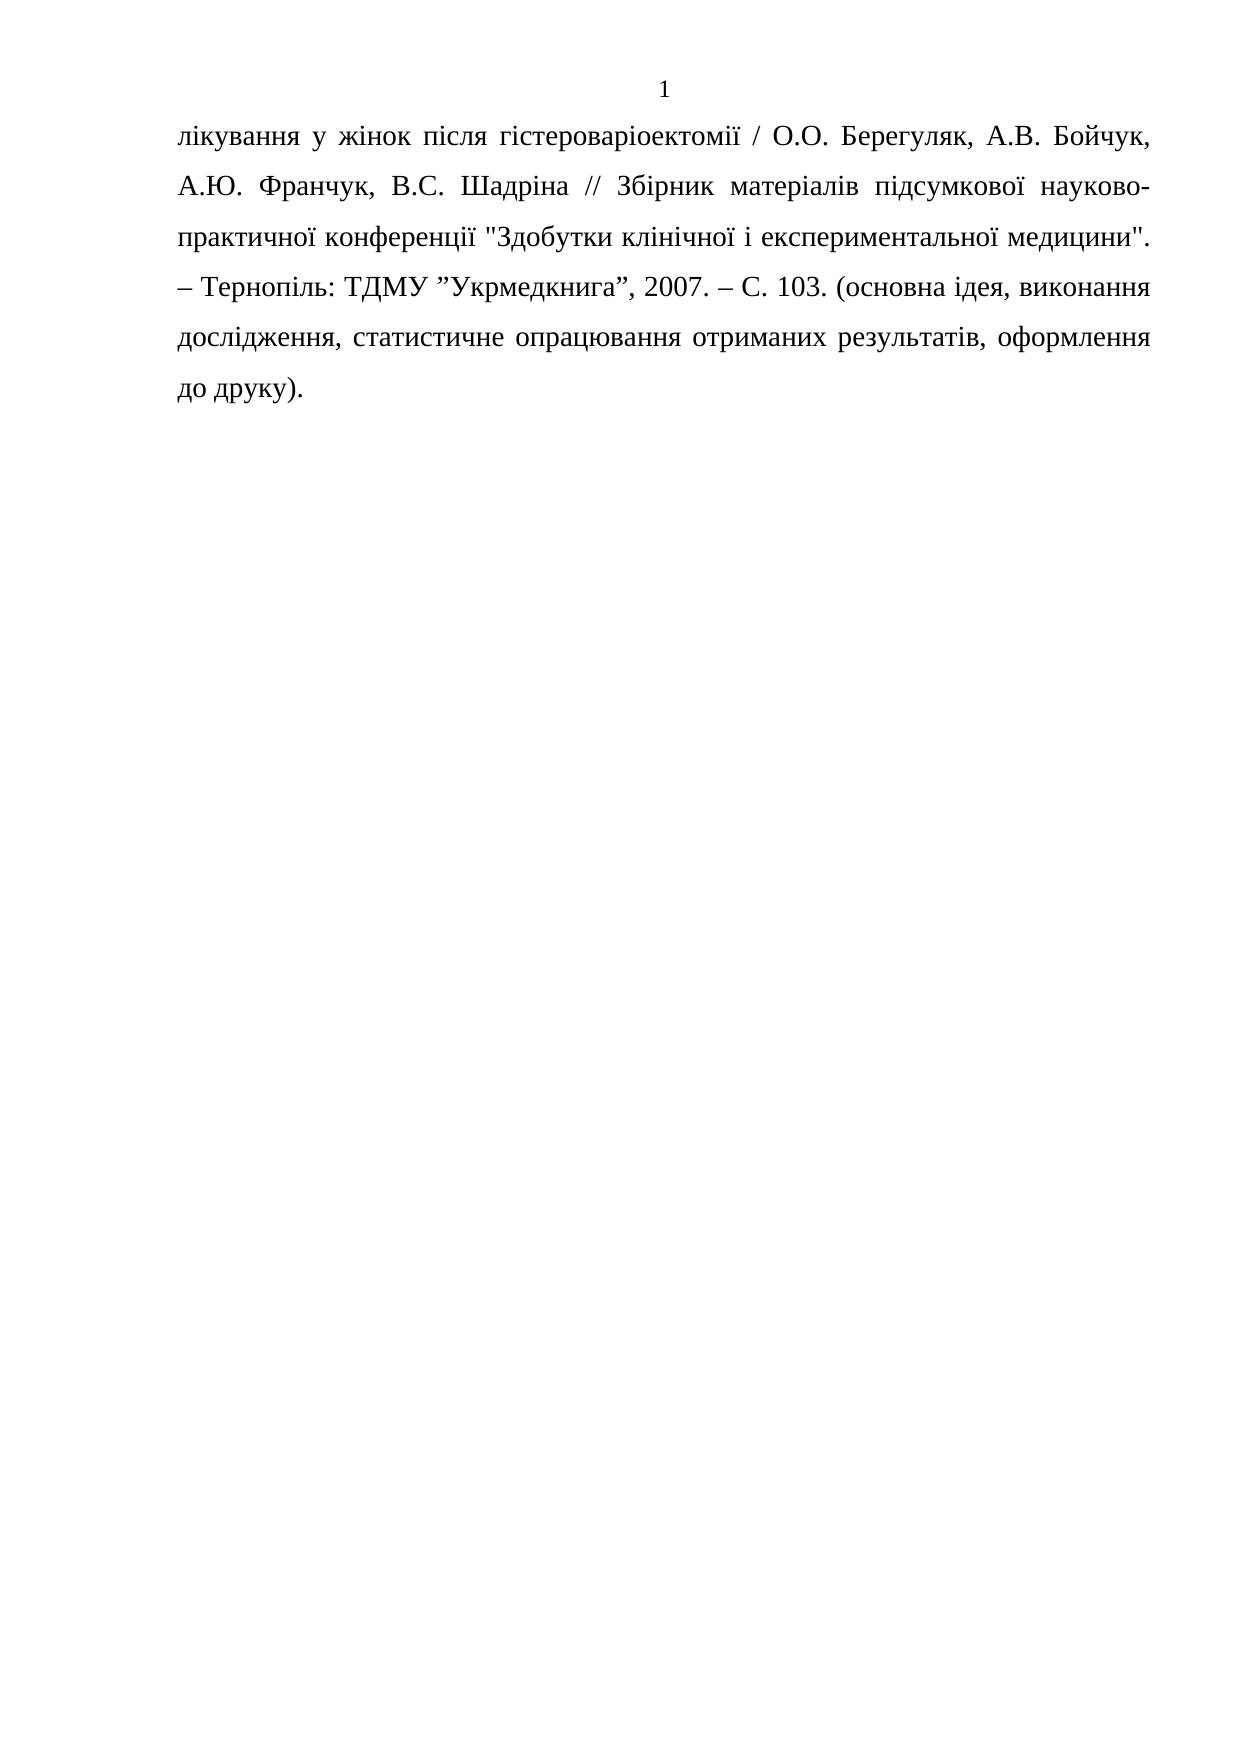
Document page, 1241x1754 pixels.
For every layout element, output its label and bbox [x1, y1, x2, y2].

text [177, 118, 1152, 403]
